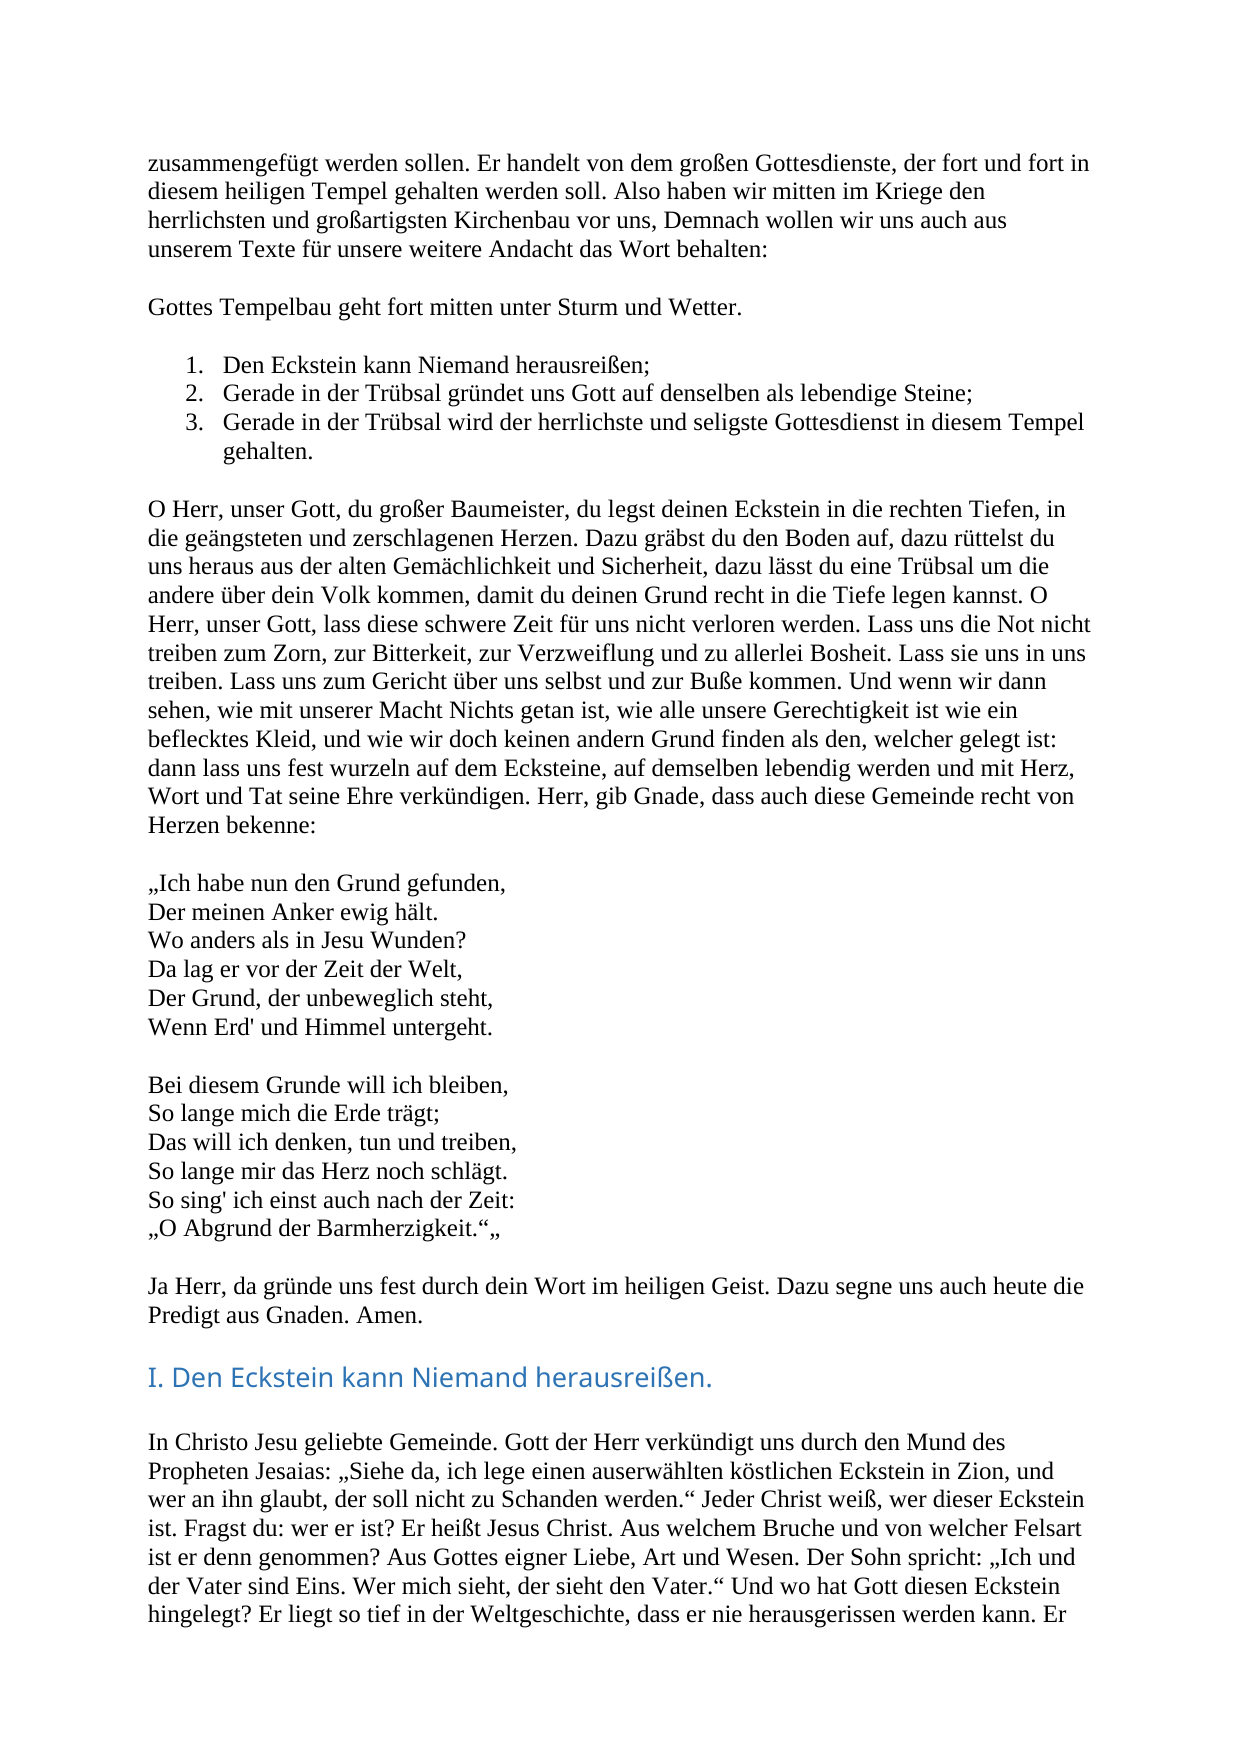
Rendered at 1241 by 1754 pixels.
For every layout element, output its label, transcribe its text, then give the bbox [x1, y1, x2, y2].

list Gerade in der Trübsal gründet uns Gott auf denselben als lebendige Steine; [185, 408, 1093, 436]
list Den Eckstein kann Niemand herausreißen; [185, 350, 1093, 378]
text Gottes Tempelbau geht fort mitten unter Sturm und Wetter. [148, 292, 1093, 321]
text O Herr, unser Gott, du großer Baumeister, du legst deinen Eckstein in die rechten Tiefen, in die geängsteten und zerschlagenen Herzen. Dazu gräbst du den Boden auf, dazu rüttelst du uns heraus aus der alten Gemächlichkeit und Sicherheit, dazu lässt du eine Trübsal um die andere über dein Volk kommen, damit du deinen Grund recht in die Tiefe legen kannst. O Herr, unser Gott, lass diese schwere Zeit für uns nicht verloren werden. Lass uns die Not nicht treiben zum Zorn, zur Bitterkeit, zur Verzweiflung und zu allerlei Bosheit. Lass sie uns in uns treiben. Lass uns zum Gericht über uns selbst und zur Buße kommen. Und wenn wir dann sehen, wie mit unserer Macht Nichts getan ist, wie alle unsere Gerechtigkeit ist wie ein beflecktes Kleid, und wie wir doch keinen andern Grund finden als den, welcher gelegt ist: dann lass uns fest wurzeln auf dem Ecksteine, auf demselben lebendig werden und mit Herz, Wort und Tat seine Ehre verkündigen. Herr, gib Gnade, dass auch diese Gemeinde recht von Herzen bekenne: [148, 552, 1093, 897]
text Ja Herr, da gründe uns fest durch dein Wort im heiligen Geist. Dazu segne uns auch heute die Predigt aus Gnaden. Amen. [148, 1330, 1093, 1387]
text Bei diesem Grunde will ich bleiben, So lange mich die Erde trägt; Das will ich denken, tun und treiben, So lange mir das Herz noch schlägt. So sing' ich einst auch nach der Zeit: „O Abgrund der Barmherzigkeit.“„ [148, 1128, 1093, 1301]
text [148, 1485, 1093, 1629]
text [148, 148, 1093, 263]
subtitle I. Den Eckstein kann Niemand herausreißen. [148, 1416, 1093, 1453]
text „Ich habe nun den Grund gefunden, Der meinen Anker ewig hält. Wo anders als in Jesu Wunden? Da lag er vor der Zeit der Welt, Der Grund, der unbeweglich steht, Wenn Erd' und Himmel untergeht. [148, 926, 1093, 1099]
list Gerade in der Trübsal wird der herrlichste und seligste Gottesdienst in diesem Tempel gehalten. [185, 466, 1093, 523]
